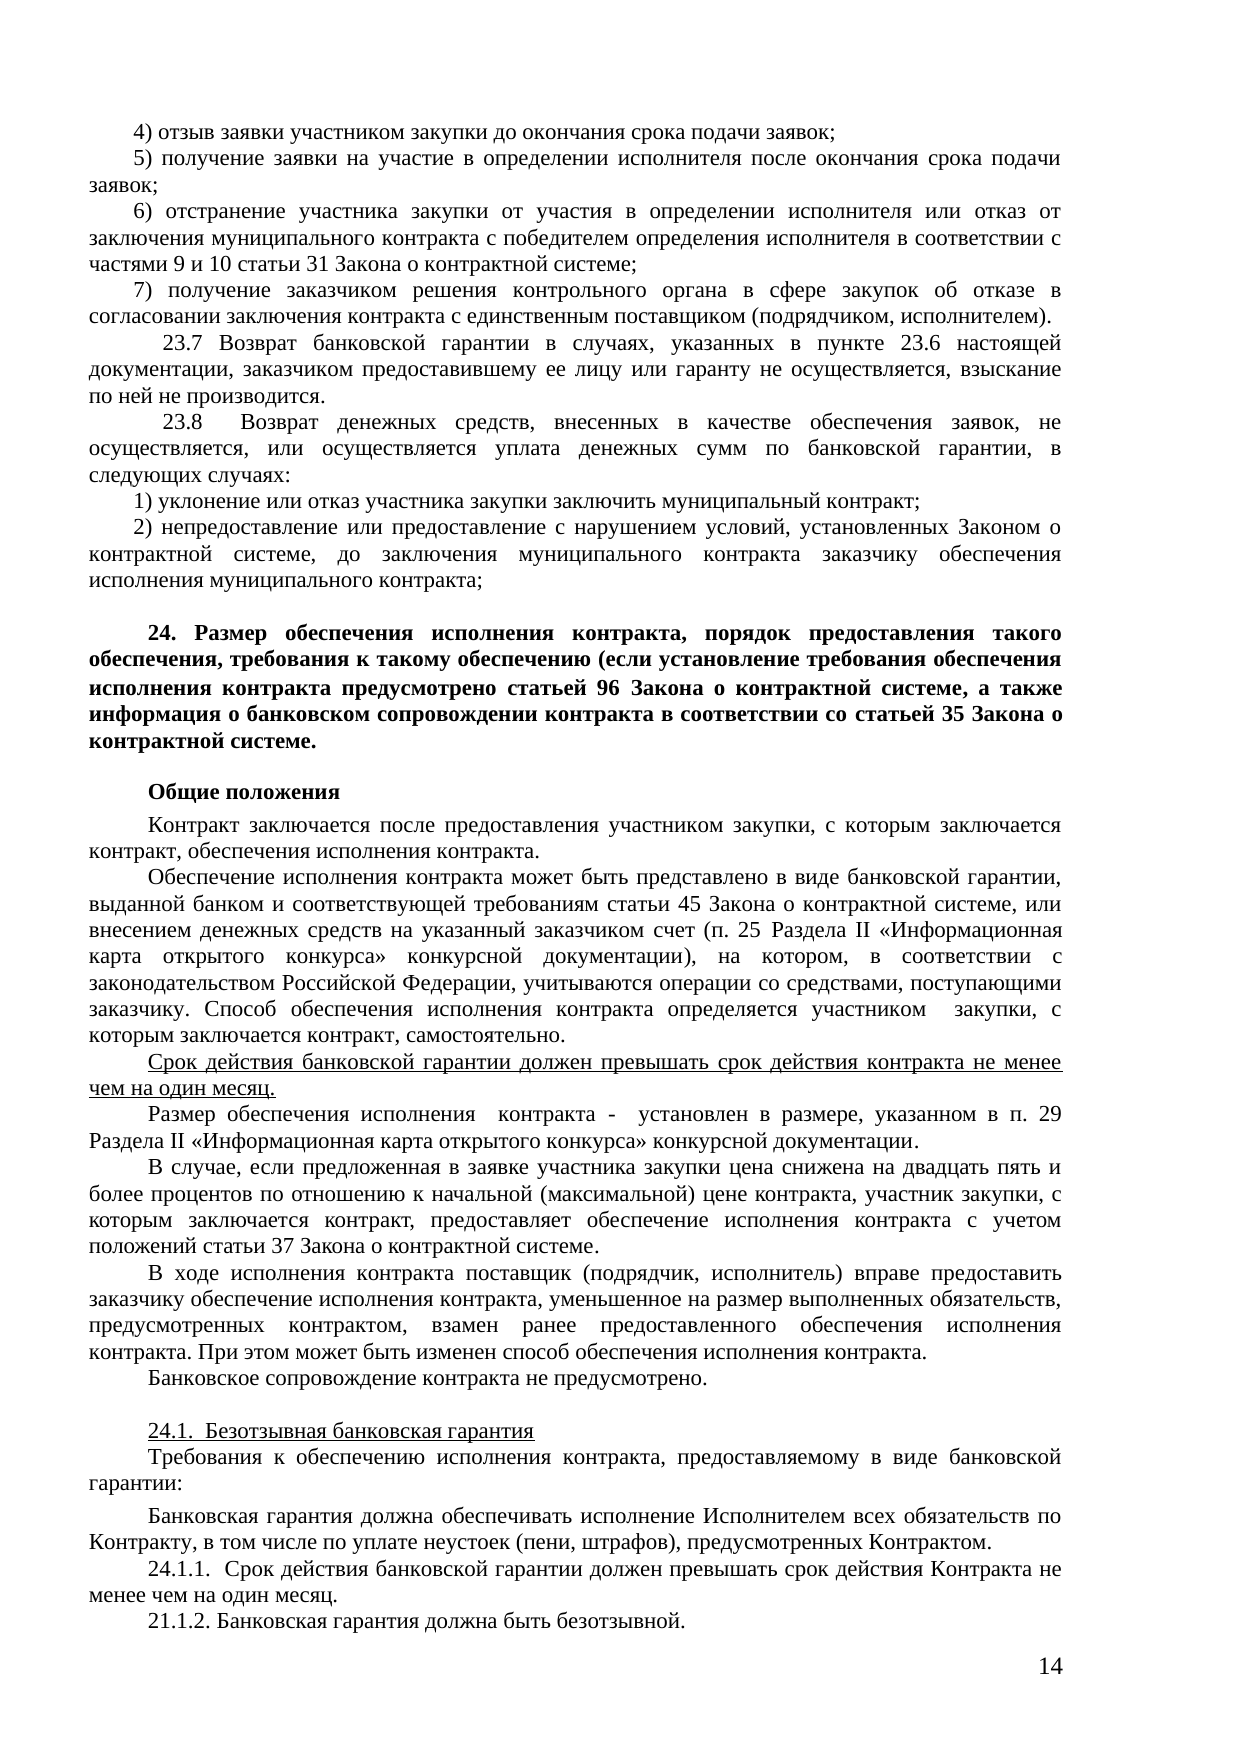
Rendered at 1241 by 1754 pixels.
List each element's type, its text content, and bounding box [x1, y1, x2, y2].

text 21.1.2. Банковская гарантия должна быть безотзывной. [89, 1607, 1063, 1634]
text 23.8 Возврат денежных средств, внесенных в качестве обеспечения заявок, не осуществляется, или осуществляется уплата денежных сумм по банковской гарантии, в следующих случаях: [89, 408, 1063, 487]
text 5) получение заявки на участие в определении исполнителя после окончания срока подачи заявок; [89, 144, 1063, 197]
text В случае, если предложенная в заявке участника закупки цена снижена на двадцать пять и более процентов по отношению к начальной (максимальной) цене контракта, участник закупки, с которым заключается контракт, предоставляет обеспечение исполнения контракта с учетом положений статьи 37 Закона о контрактной системе. [89, 1153, 1063, 1259]
text Контракт заключается после предоставления участником закупки, с которым заключается контракт, обеспечения исполнения контракта. [89, 811, 1063, 863]
text 7) получение заказчиком решения контрольного органа в сфере закупок об отказе в согласовании заключения контракта с единственным поставщиком (подрядчиком, исполнителем). [89, 276, 1063, 329]
text 24. Размер обеспечения исполнения контракта, порядок предоставления такого обеспечения, требования к такому обеспечению (если установление требования обеспечения исполнения контракта предусмотрено статьей 96 Закона о контрактной системе, а также информация о банковском сопровождении контракта в соответствии со статьей 35 Закона о контрактной системе. [89, 619, 1063, 753]
text Банковское сопровождение контракта не предусмотрено. [89, 1364, 1063, 1390]
text 1) уклонение или отказ участника закупки заключить муниципальный контракт; [89, 487, 1063, 513]
text Обеспечение исполнения контракта может быть представлено в виде банковской гарантии, выданной банком и соответствующей требованиям статьи 45 Закона о контрактной системе, или внесением денежных средств на указанный заказчиком счет (п. 25 Раздела II «Информационная карта открытого конкурса» конкурсной документации), на котором, в соответствии с законодательством Российской Федерации, учитываются операции со средствами, поступающими заказчику. Способ обеспечения исполнения контракта определяется участником закупки, с которым заключается контракт, самостоятельно. [89, 863, 1063, 1048]
text Банковская гарантия должна обеспечивать исполнение Исполнителем всех обязательств по Контракту, в том числе по уплате неустоек (пени, штрафов), предусмотренных Контрактом. [89, 1502, 1063, 1555]
text 6) отстранение участника закупки от участия в определении исполнителя или отказ от заключения муниципального контракта с победителем определения исполнителя в соответствии с частями 9 и 10 статьи 31 Закона о контрактной системе; [89, 197, 1063, 276]
text 2) непредоставление или предоставление с нарушением условий, установленных Законом о контрактной системе, до заключения муниципального контракта заказчику обеспечения исполнения муниципального контракта; [89, 513, 1063, 592]
text Срок действия банковской гарантии должен превышать срок действия контракта не менее чем на один месяц. [89, 1048, 1063, 1101]
text Размер обеспечения исполнения контракта - установлен в размере, указанном в п. 29 Раздела II «Информационная карта открытого конкурса» конкурсной документации. [89, 1101, 1063, 1153]
text 24.1. Безотзывная банковская гарантия [89, 1417, 1063, 1443]
text Требования к обеспечению исполнения контракта, предоставляемому в виде банковской гарантии: [89, 1443, 1063, 1496]
text 4) отзыв заявки участником закупки до окончания срока подачи заявок; [89, 118, 1063, 144]
text 24.1.1. Срок действия банковской гарантии должен превышать срок действия Контракта не менее чем на один месяц. [89, 1555, 1063, 1607]
subtitle Общие положения [89, 778, 1063, 804]
text В ходе исполнения контракта поставщик (подрядчик, исполнитель) вправе предоставить заказчику обеспечение исполнения контракта, уменьшенное на размер выполненных обязательств, предусмотренных контрактом, взамен ранее предоставленного обеспечения исполнения контракта. При этом может быть изменен способ обеспечения исполнения контракта. [89, 1259, 1063, 1364]
text 23.7 Возврат банковской гарантии в случаях, указанных в пункте 23.6 настоящей документации, заказчиком предоставившему ее лицу или гаранту не осуществляется, взыскание по ней не производится. [89, 329, 1063, 408]
